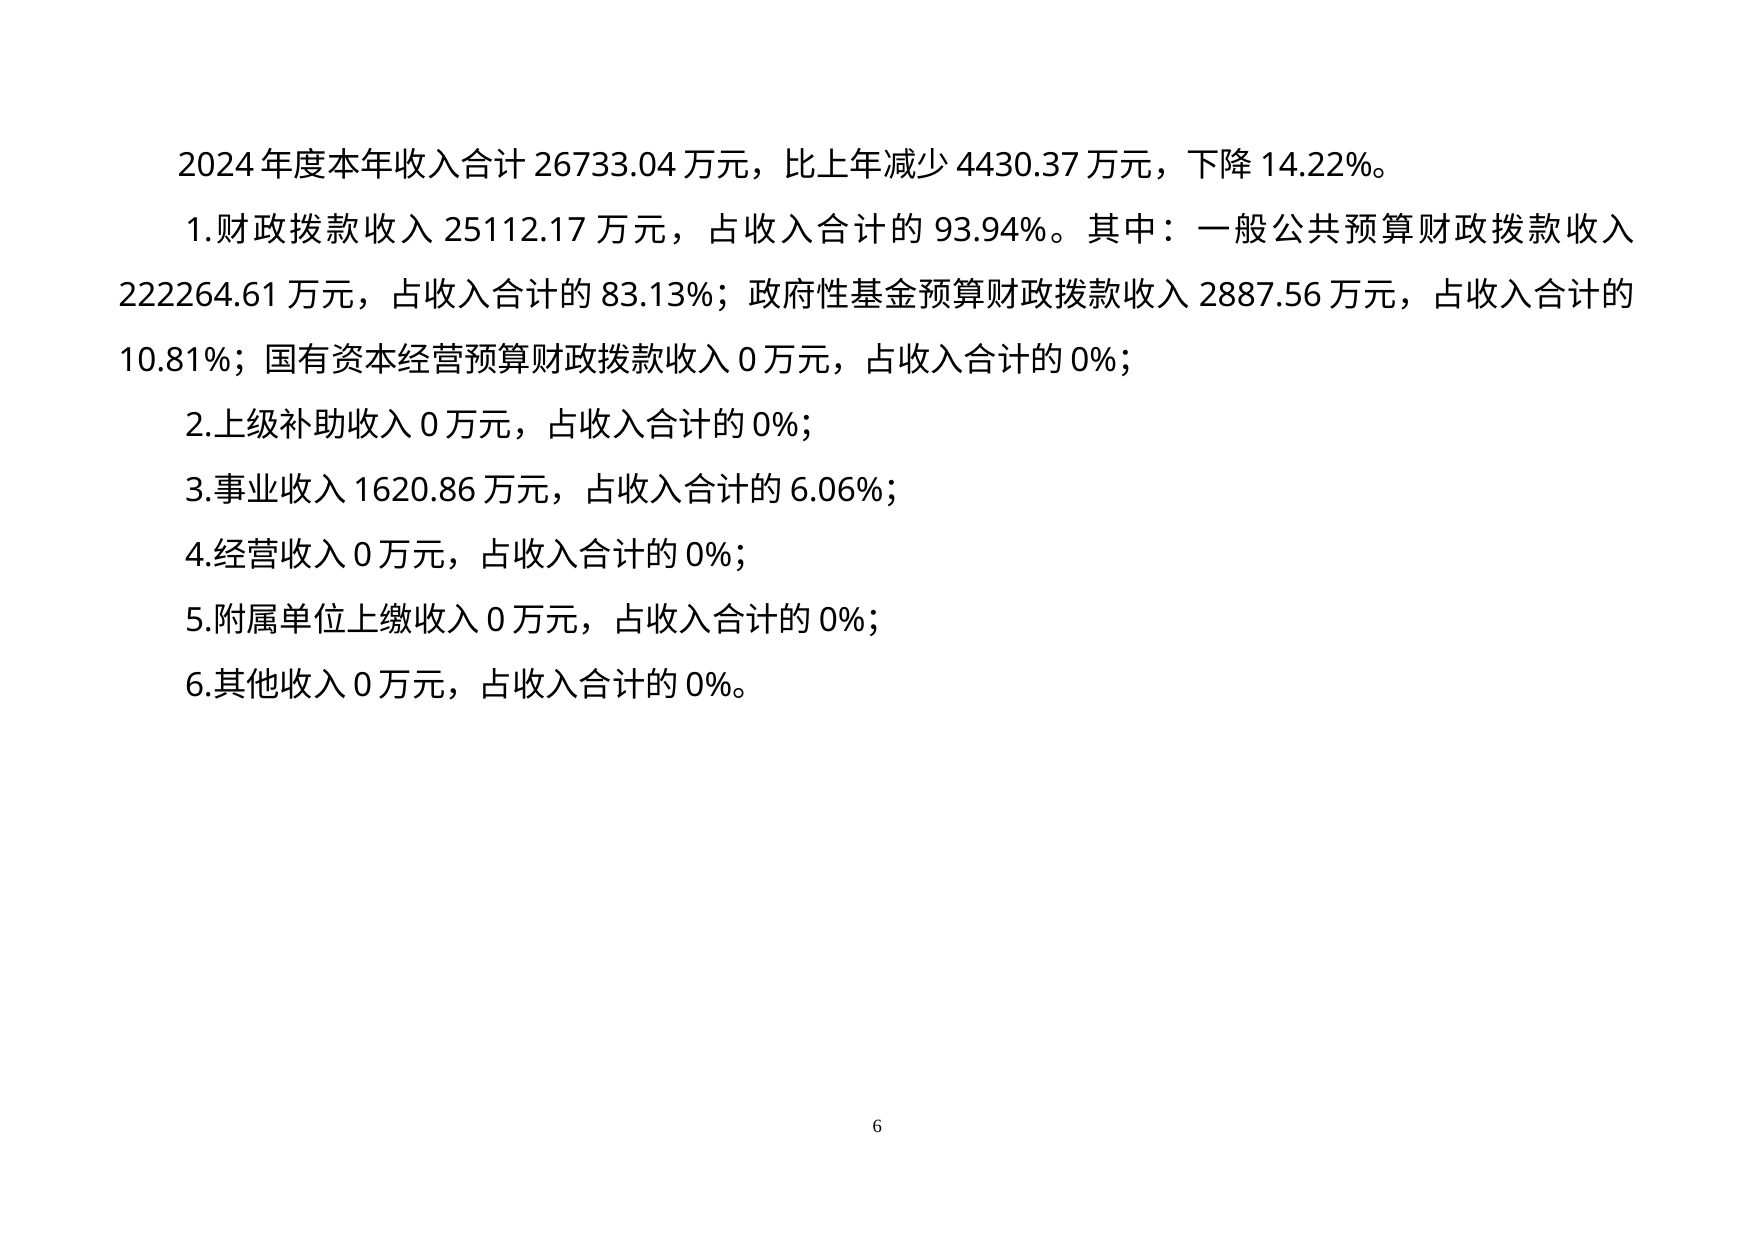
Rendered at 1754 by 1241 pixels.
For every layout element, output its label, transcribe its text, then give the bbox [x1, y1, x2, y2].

text 4.经营收入0万元，占收入合计的0%； [118, 519, 1636, 584]
text 5.附属单位上缴收入0万元，占收入合计的0%； [118, 584, 1636, 649]
list 1.财政拨款收入25112.17万元，占收入合计的93.94%。其中：一般公共预算财政拨款收入222264.61万元，占收入合计的83.13%；政府性基金预算财政拨款收入2887.56万元，占收入合计的10.81%；国有资本经营预算财政拨款收入0万元，占收入合计的0%； [118, 194, 1636, 389]
text 2024年度本年收入合计26733.04万元，比上年减少4430.37万元，下降14.22%。 [118, 129, 1636, 194]
text 6.其他收入0万元，占收入合计的0%。 [118, 649, 1636, 714]
list 2.上级补助收入0万元，占收入合计的0%； [118, 389, 1636, 454]
list 3.事业收入1620.86万元，占收入合计的6.06%； [118, 454, 1636, 519]
